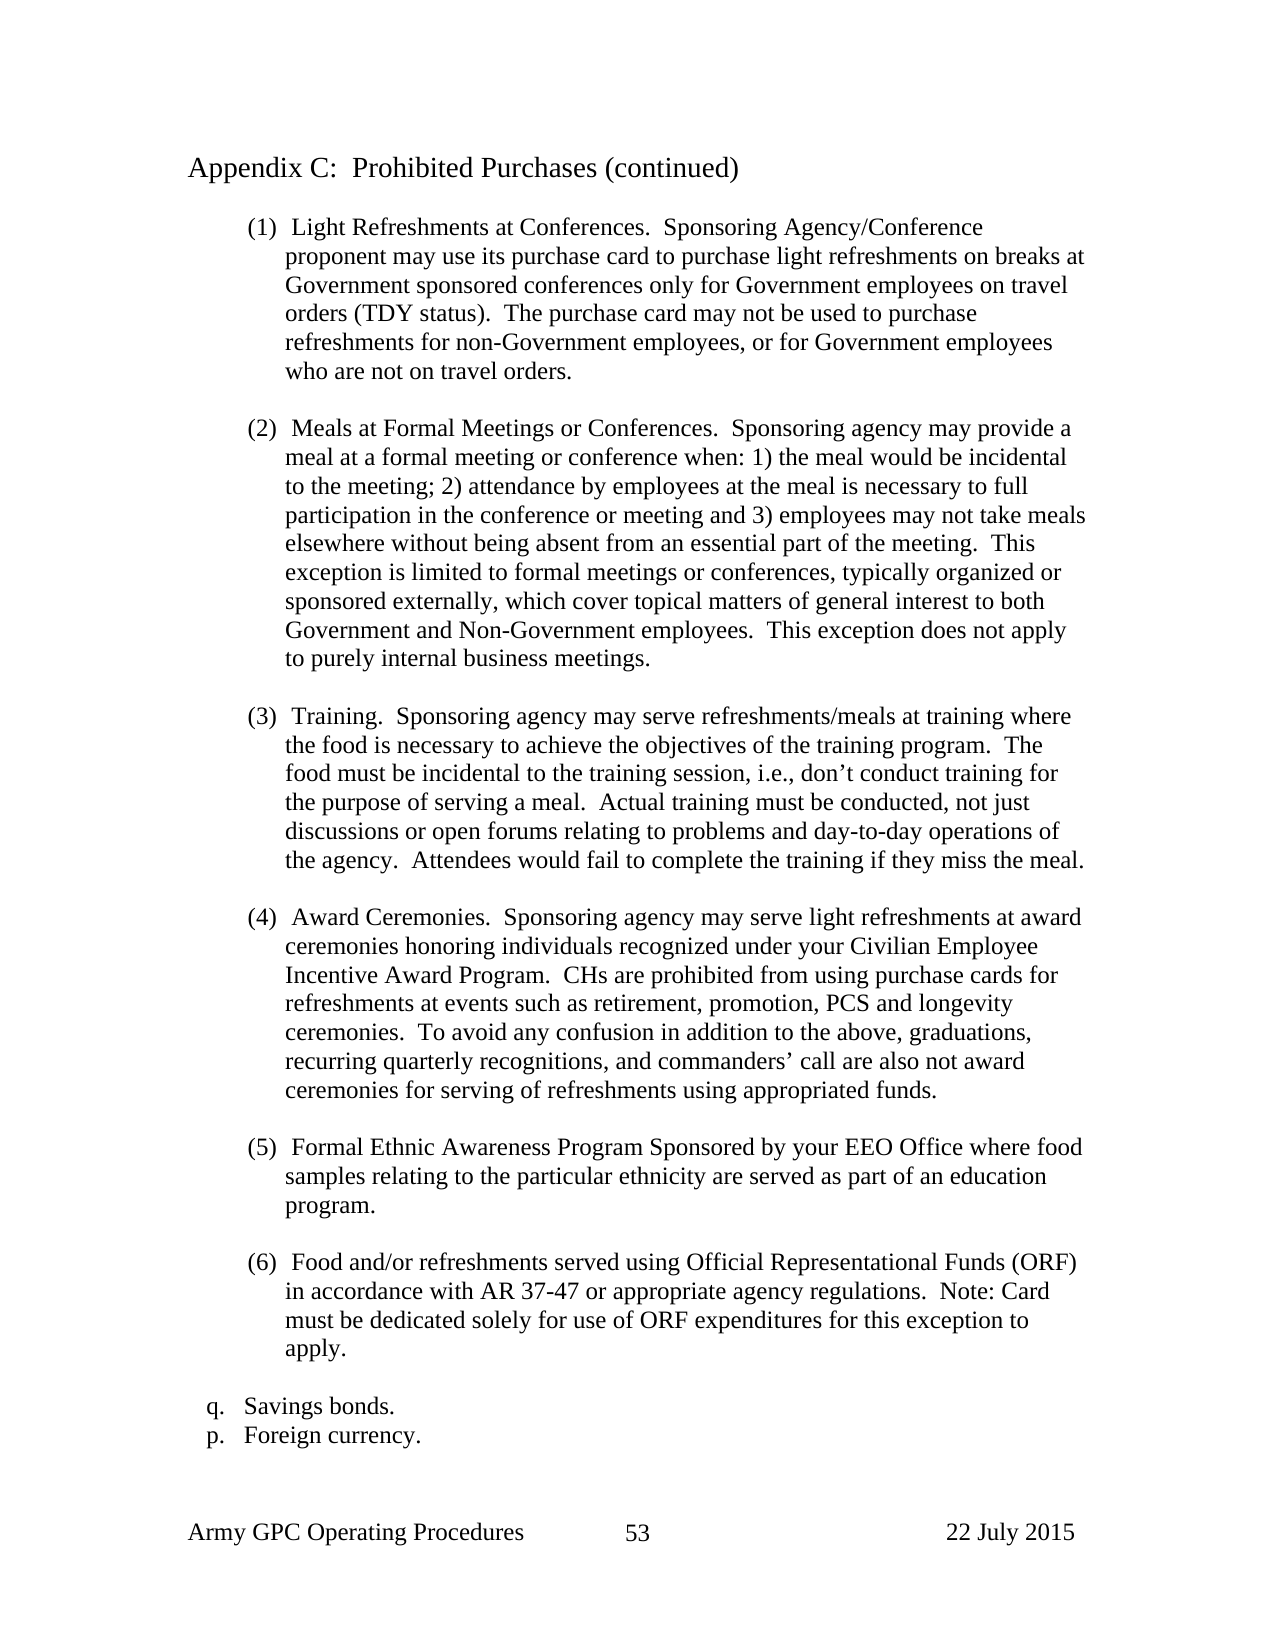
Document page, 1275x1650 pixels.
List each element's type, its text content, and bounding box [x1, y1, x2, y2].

list p. Foreign currency. [206, 1420, 1087, 1448]
list (5) Formal Ethnic Awareness Program Sponsored by your EEO Office where food samples relating to the particular ethnicity are served as part of an education program. [247, 1132, 1087, 1218]
list (2) Meals at Formal Meetings or Conferences. Sponsoring agency may provide a meal at a formal meeting or conference when: 1) the meal would be incidental to the meeting; 2) attendance by employees at the meal is necessary to full participation in the conference or meeting and 3) employees may not take meals elsewhere without being absent from an essential part of the meeting. This exception is limited to formal meetings or conferences, typically organized or sponsored externally, which cover topical matters of general interest to both Government and Non-Government employees. This exception does not apply to purely internal business meetings. [247, 413, 1087, 672]
list (3) Training. Sponsoring agency may serve refreshments/meals at training where the food is necessary to achieve the objectives of the training program. The food must be incidental to the training session, i.e., don’t conduct training for the purpose of serving a meal. Actual training must be conducted, not just discussions or open forums relating to problems and day-to-day operations of the agency. Attendees would fail to complete the training if they miss the meal. [247, 701, 1087, 873]
list (1) Light Refreshments at Conferences. Sponsoring Agency/Conference proponent may use its purchase card to purchase light refreshments on breaks at Government sponsored conferences only for Government employees on travel orders (TDY status). The purchase card may not be used to purchase refreshments for non-Government employees, or for Government employees who are not on travel orders. [247, 212, 1087, 385]
list (6) Food and/or refreshments served using Official Representational Funds (ORF) in accordance with AR 37-47 or appropriate agency regulations. Note: Card must be dedicated solely for use of ORF expenditures for this exception to apply. [247, 1247, 1087, 1362]
list (4) Award Ceremonies. Sponsoring agency may serve light refreshments at award ceremonies honoring individuals recognized under your Civilian Employee Incentive Award Program. CHs are prohibited from using purchase cards for refreshments at events such as retirement, promotion, PCS and longevity ceremonies. To avoid any confusion in addition to the above, graduations, recurring quarterly recognitions, and commanders’ call are also not award ceremonies for serving of refreshments using appropriated funds. [247, 902, 1087, 1103]
list q. Savings bonds. [187, 1391, 1087, 1420]
list Appendix C: Prohibited Purchases (continued) [187, 150, 1087, 183]
